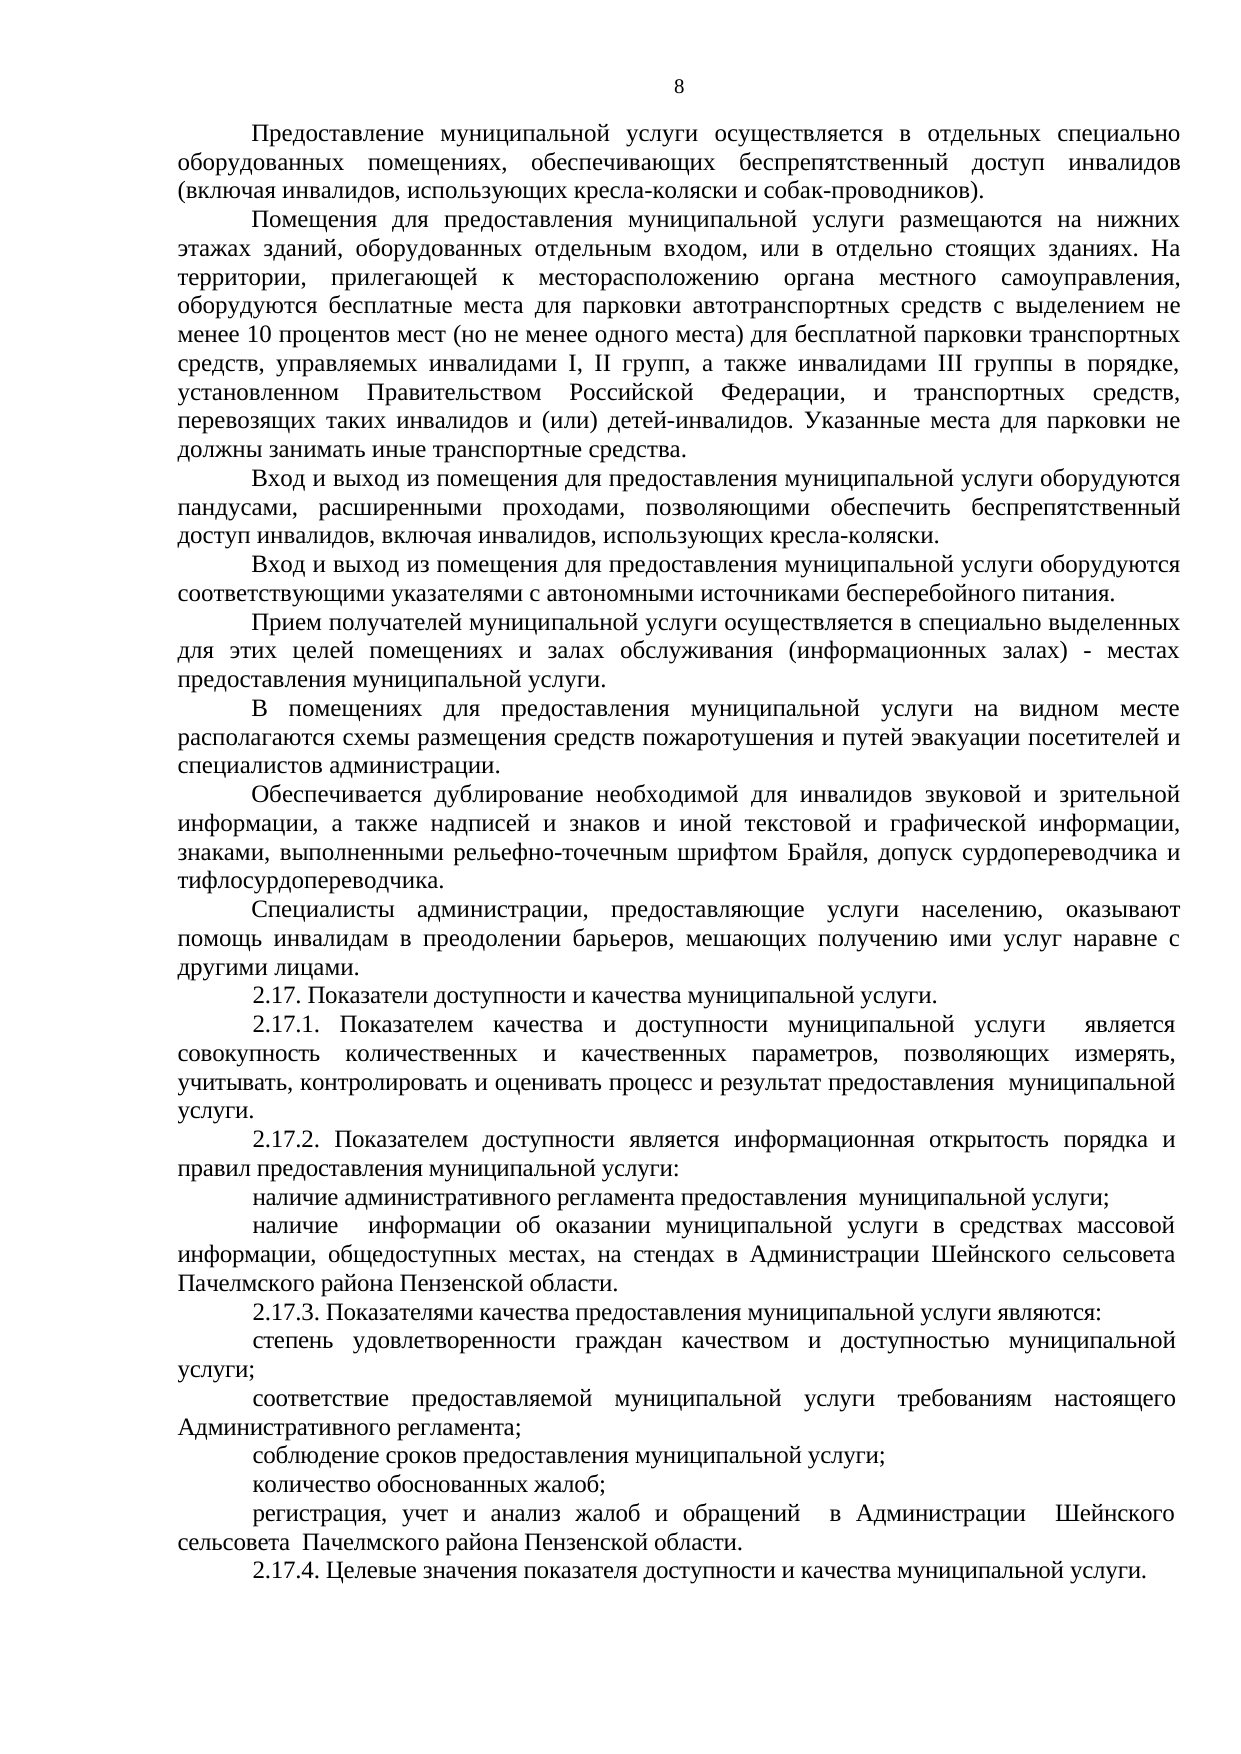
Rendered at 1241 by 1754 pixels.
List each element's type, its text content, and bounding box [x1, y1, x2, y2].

text степень удовлетворенности граждан качеством и доступностью муниципальной услуги; [177, 1326, 1176, 1383]
text Помещения для предоставления муниципальной услуги размещаются на нижних этажах зданий, оборудованных отдельным входом, или в отдельно стоящих зданиях. На территории, прилегающей к месторасположению органа местного самоуправления, оборудуются бесплатные места для парковки автотранспортных средств с выделением не менее 10 процентов мест (но не менее одного места) для бесплатной парковки транспортных средств, управляемых инвалидами I, II групп, а также инвалидами III группы в порядке, установленном Правительством Российской Федерации, и транспортных средств, перевозящих таких инвалидов и (или) детей-инвалидов. Указанные места для парковки не должны занимать иные транспортные средства. [177, 204, 1181, 463]
text наличие административного регламента предоставления муниципальной услуги; [177, 1182, 1176, 1211]
text 2.17.3. Показателями качества предоставления муниципальной услуги являются: [177, 1297, 1176, 1326]
text Прием получателей муниципальной услуги осуществляется в специально выделенных для этих целей помещениях и залах обслуживания (информационных залах) - местах предоставления муниципальной услуги. [177, 607, 1181, 693]
text 2.17.4. Целевые значения показателя доступности и качества муниципальной услуги. [177, 1556, 1176, 1584]
text Обеспечивается дублирование необходимой для инвалидов звуковой и зрительной информации, а также надписей и знаков и иной текстовой и графической информации, знаками, выполненными рельефно-точечным шрифтом Брайля, допуск сурдопереводчика и тифлосурдопереводчика. [177, 779, 1181, 894]
text регистрация, учет и анализ жалоб и обращений в Администрации Шейнского сельсовета Пачелмского района Пензенской области. [177, 1498, 1176, 1556]
text В помещениях для предоставления муниципальной услуги на видном месте располагаются схемы размещения средств пожаротушения и путей эвакуации посетителей и специалистов администрации. [177, 693, 1181, 779]
text количество обоснованных жалоб; [177, 1469, 1176, 1498]
text соблюдение сроков предоставления муниципальной услуги; [177, 1441, 1176, 1469]
text соответствие предоставляемой муниципальной услуги требованиям настоящего Административного регламента; [177, 1383, 1176, 1441]
text Специалисты администрации, предоставляющие услуги населению, оказывают помощь инвалидам в преодолении барьеров, мешающих получению ими услуг наравне с другими лицами. [177, 894, 1181, 981]
text Вход и выход из помещения для предоставления муниципальной услуги оборудуются пандусами, расширенными проходами, позволяющими обеспечить беспрепятственный доступ инвалидов, включая инвалидов, использующих кресла-коляски. [177, 463, 1181, 549]
text 2.17.2. Показателем доступности является информационная открытость порядка и правил предоставления муниципальной услуги: [177, 1124, 1176, 1182]
text 2.17.1. Показателем качества и доступности муниципальной услуги является совокупность количественных и качественных параметров, позволяющих измерять, учитывать, контролировать и оценивать процесс и результат предоставления муниципальной услуги. [177, 1009, 1176, 1124]
text Предоставление муниципальной услуги осуществляется в отдельных специально оборудованных помещениях, обеспечивающих беспрепятственный доступ инвалидов (включая инвалидов, использующих кресла-коляски и собак-проводников). [177, 118, 1181, 204]
text 2.17. Показатели доступности и качества муниципальной услуги. [177, 981, 1176, 1009]
text Вход и выход из помещения для предоставления муниципальной услуги оборудуются соответствующими указателями с автономными источниками бесперебойного питания. [177, 549, 1181, 607]
text наличие информации об оказании муниципальной услуги в средствах массовой информации, общедоступных местах, на стендах в Администрации Шейнского сельсовета Пачелмского района Пензенской области. [177, 1211, 1176, 1297]
